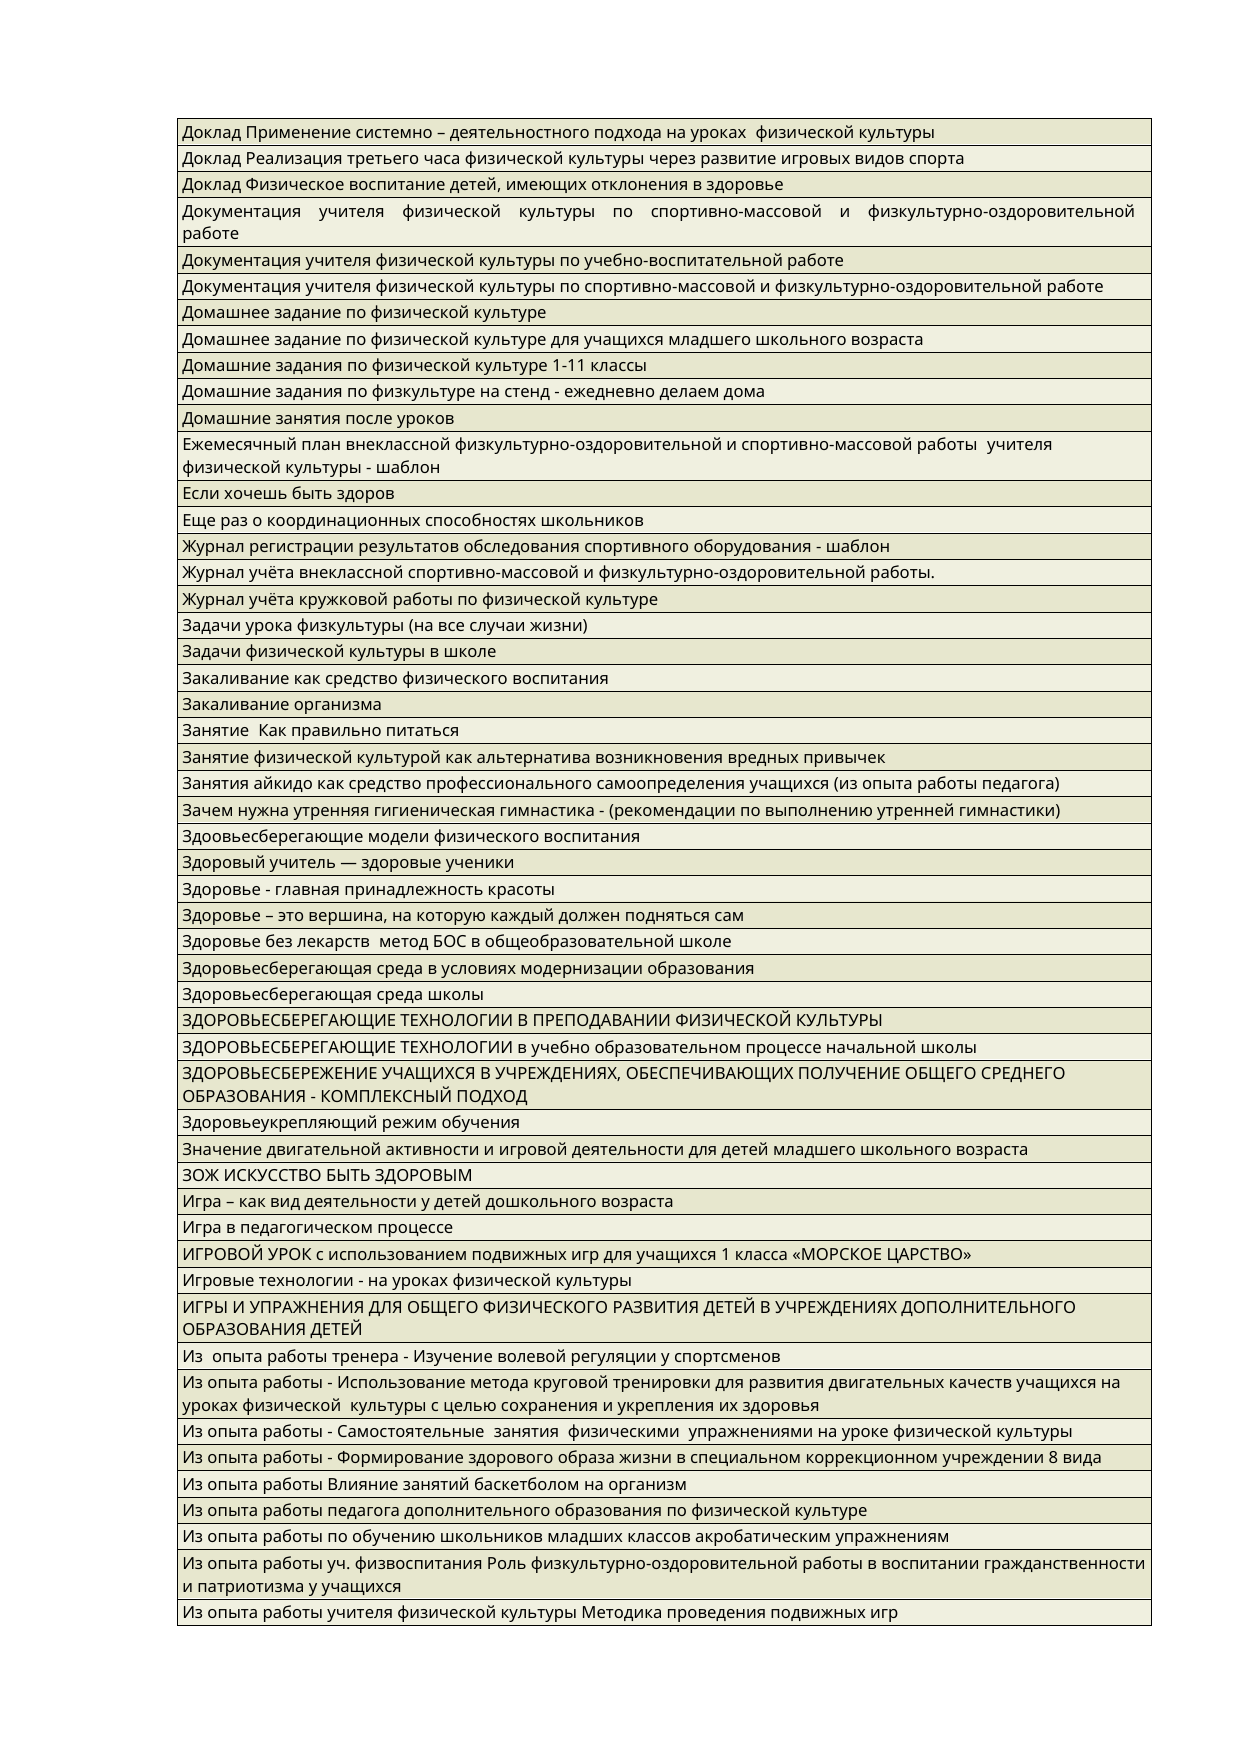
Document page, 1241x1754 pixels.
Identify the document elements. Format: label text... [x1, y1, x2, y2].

table_cell Игра – как вид деятельности у детей дошкольного возраста [178, 1189, 1151, 1214]
table_cell Еще раз о координационных способностях школьников [178, 507, 1151, 532]
table_cell Здоовьесберегающие модели физического воспитания [178, 824, 1151, 849]
table_cell Здоровый учитель — здоровые ученики [178, 850, 1151, 875]
table_cell Здоровьеукрепляющий режим обучения [178, 1110, 1151, 1135]
table_cell ЗОЖ ИСКУССТВО БЫТЬ ЗДОРОВЫМ [178, 1163, 1151, 1188]
table_cell ИГРЫ И УПРАЖНЕНИЯ ДЛЯ ОБЩЕГО ФИЗИЧЕСКОГО РАЗВИТИЯ ДЕТЕЙ В УЧРЕЖДЕНИЯХ ДОПОЛНИТЕЛЬНОГО ОБРАЗОВАНИЯ ДЕТЕЙ [178, 1294, 1151, 1342]
table_cell ЗДОРОВЬЕСБЕРЕГАЮЩИЕ ТЕХНОЛОГИИ В ПРЕПОДАВАНИИ ФИЗИЧЕСКОЙ КУЛЬТУРЫ [178, 1008, 1151, 1033]
table_cell Здоровьесберегающая среда в условиях модернизации образования [178, 955, 1151, 981]
table_cell Из опыта работы - Использование метода круговой тренировки для развития двигательных качеств учащихся на уроках физической культуры с целью сохранения и укрепления их здоровья [178, 1370, 1151, 1418]
table_cell Домашнее задание по физической культуре [178, 300, 1151, 325]
table_cell Документация учителя физической культуры по учебно-воспитательной работе [178, 247, 1151, 273]
table_cell Доклад Реализация третьего часа физической культуры через развитие игровых видов спорта [178, 146, 1151, 171]
table_cell Документация учителя физической культуры по спортивно-массовой и физкультурно-оздоровительной работе [178, 274, 1151, 299]
table_cell Зачем нужна утренняя гигиеническая гимнастика - (рекомендации по выполнению утренней гимнастики) [178, 797, 1151, 822]
table_cell Доклад Применение системно – деятельностного подхода на уроках физической культуры [178, 119, 1151, 144]
table_cell Занятие физической культурой как альтернатива возникновения вредных привычек [178, 744, 1151, 770]
table_cell Занятие Как правильно питаться [178, 718, 1151, 743]
table_cell ЗДОРОВЬЕСБЕРЕЖЕНИЕ УЧАЩИХСЯ В УЧРЕЖДЕНИЯХ, ОБЕСПЕЧИВАЮЩИХ ПОЛУЧЕНИЕ ОБЩЕГО СРЕДНЕГО ОБРАЗОВАНИЯ - КОМПЛЕКСНЫЙ ПОДХОД [178, 1061, 1151, 1109]
table_cell Здоровьесберегающая среда школы [178, 982, 1151, 1007]
table_cell Доклад Физическое воспитание детей, имеющих отклонения в здоровье [178, 172, 1151, 197]
table_cell Журнал учёта внеклассной спортивно-массовой и физкультурно-оздоровительной работы. [178, 560, 1151, 585]
table_cell Домашние задания по физической культуре 1-11 классы [178, 353, 1151, 378]
table_cell Закаливание как средство физического воспитания [178, 665, 1151, 691]
table_cell Из опыта работы - Самостоятельные занятия физическими упражнениями на уроке физической культуры [178, 1419, 1151, 1444]
table_cell Журнал регистрации результатов обследования спортивного оборудования - шаблон [178, 534, 1151, 559]
table_cell Здоровье – это вершина, на которую каждый должен подняться сам [178, 903, 1151, 928]
table_cell ЗДОРОВЬЕСБЕРЕГАЮЩИЕ ТЕХНОЛОГИИ в учебно образовательном процессе начальной школы [178, 1034, 1151, 1059]
table_cell Домашние занятия после уроков [178, 405, 1151, 431]
table_cell Значение двигательной активности и игровой деятельности для детей младшего школьного возраста [178, 1136, 1151, 1161]
table_cell Задачи физической культуры в школе [178, 639, 1151, 664]
table_cell ИГРОВОЙ УРОК с использованием подвижных игр для учащихся 1 класса «МОРСКОЕ ЦАРСТВО» [178, 1241, 1151, 1267]
table_cell Ежемесячный план внеклассной физкультурно-оздоровительной и спортивно-массовой работы учителя физической культуры - шаблон [178, 432, 1151, 480]
table_cell Из опыта работы по обучению школьников младших классов акробатическим упражнениям [178, 1524, 1151, 1549]
table_cell Занятия айкидо как средство профессионального самоопределения учащихся (из опыта работы педагога) [178, 771, 1151, 796]
table_cell Игра в педагогическом процессе [178, 1215, 1151, 1240]
table_cell Из опыта работы - Формирование здорового образа жизни в специальном коррекционном учреждении 8 вида [178, 1445, 1151, 1470]
table_cell Домашнее задание по физической культуре для учащихся младшего школьного возраста [178, 326, 1151, 352]
table_cell Журнал учёта кружковой работы по физической культуре [178, 586, 1151, 612]
table_cell Из опыта работы тренера - Изучение волевой регуляции у спортсменов [178, 1343, 1151, 1368]
table_cell Здоровье без лекарств метод БОС в общеобразовательной школе [178, 929, 1151, 954]
table_cell Если хочешь быть здоров [178, 481, 1151, 506]
table_cell Задачи урока физкультуры (на все случаи жизни) [178, 613, 1151, 638]
table_cell Домашние задания по физкультуре на стенд - ежедневно делаем дома [178, 379, 1151, 404]
table_cell Из опыта работы уч. физвоспитания Роль физкультурно-оздоровительной работы в воспитании гражданственности и патриотизма у учащихся [178, 1550, 1151, 1598]
table_cell Здоровье - главная принадлежность красоты [178, 876, 1151, 901]
table_cell Игровые технологии - на уроках физической культуры [178, 1268, 1151, 1293]
table_cell Закаливание организма [178, 692, 1151, 717]
table_cell Документация учителя физической культуры по спортивно-массовой и физкультурно-оздоровительной работе [178, 198, 1151, 246]
table_cell Из опыта работы педагога дополнительного образования по физической культуре [178, 1498, 1151, 1523]
table_cell Из опыта работы учителя физической культуры Методика проведения подвижных игр [178, 1600, 1151, 1625]
table_cell Из опыта работы Влияние занятий баскетболом на организм [178, 1471, 1151, 1497]
